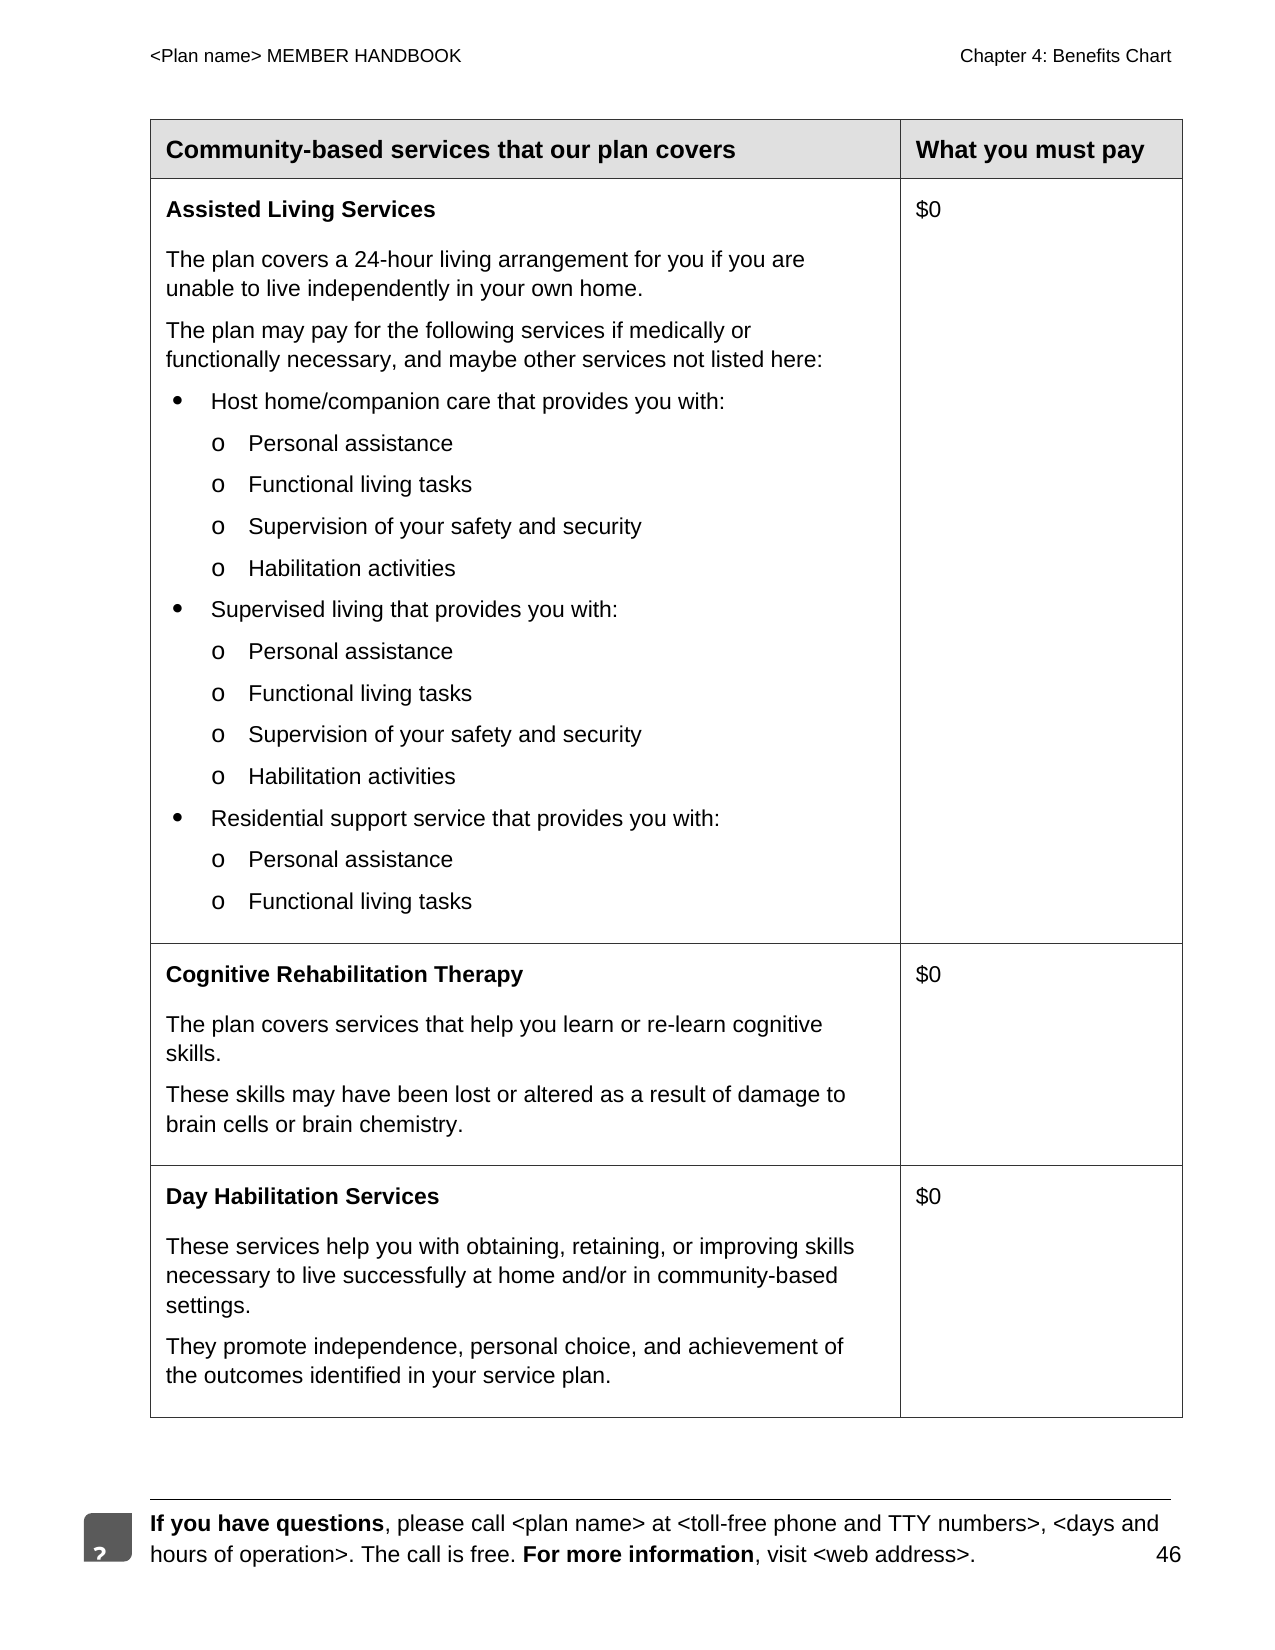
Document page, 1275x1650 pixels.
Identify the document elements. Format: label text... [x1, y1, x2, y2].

table_cell $0 [901, 944, 1182, 1165]
table_cell Assisted Living Services The plan covers a 24-hour living arrangement for you if you are unable to live independently in your own home. The plan may pay for the following services if medically or functionally necessary, and maybe other services not listed here: Host home/companion care that provides you with: Personal assistance Functional living tasks Supervision of your safety and security Habilitation activities Supervised living that provides you with: Personal assistance Functional living tasks Supervision of your safety and security Habilitation activities Residential support service that provides you with: Personal assistance Functional living tasks [151, 179, 900, 943]
table_cell Day Habilitation Services These services help you with obtaining, retaining, or improving skills necessary to live successfully at home and/or in community-based settings. They promote independence, personal choice, and achievement of the outcomes identified in your service plan. [151, 1166, 900, 1417]
table_header Community-based services that our plan covers [151, 120, 900, 178]
table_cell $0 [901, 1166, 1182, 1417]
table_cell Cognitive Rehabilitation Therapy The plan covers services that help you learn or re-learn cognitive skills. These skills may have been lost or altered as a result of damage to brain cells or brain chemistry. [151, 944, 900, 1165]
table_header What you must pay [901, 120, 1182, 178]
table_cell $0 [901, 179, 1182, 943]
